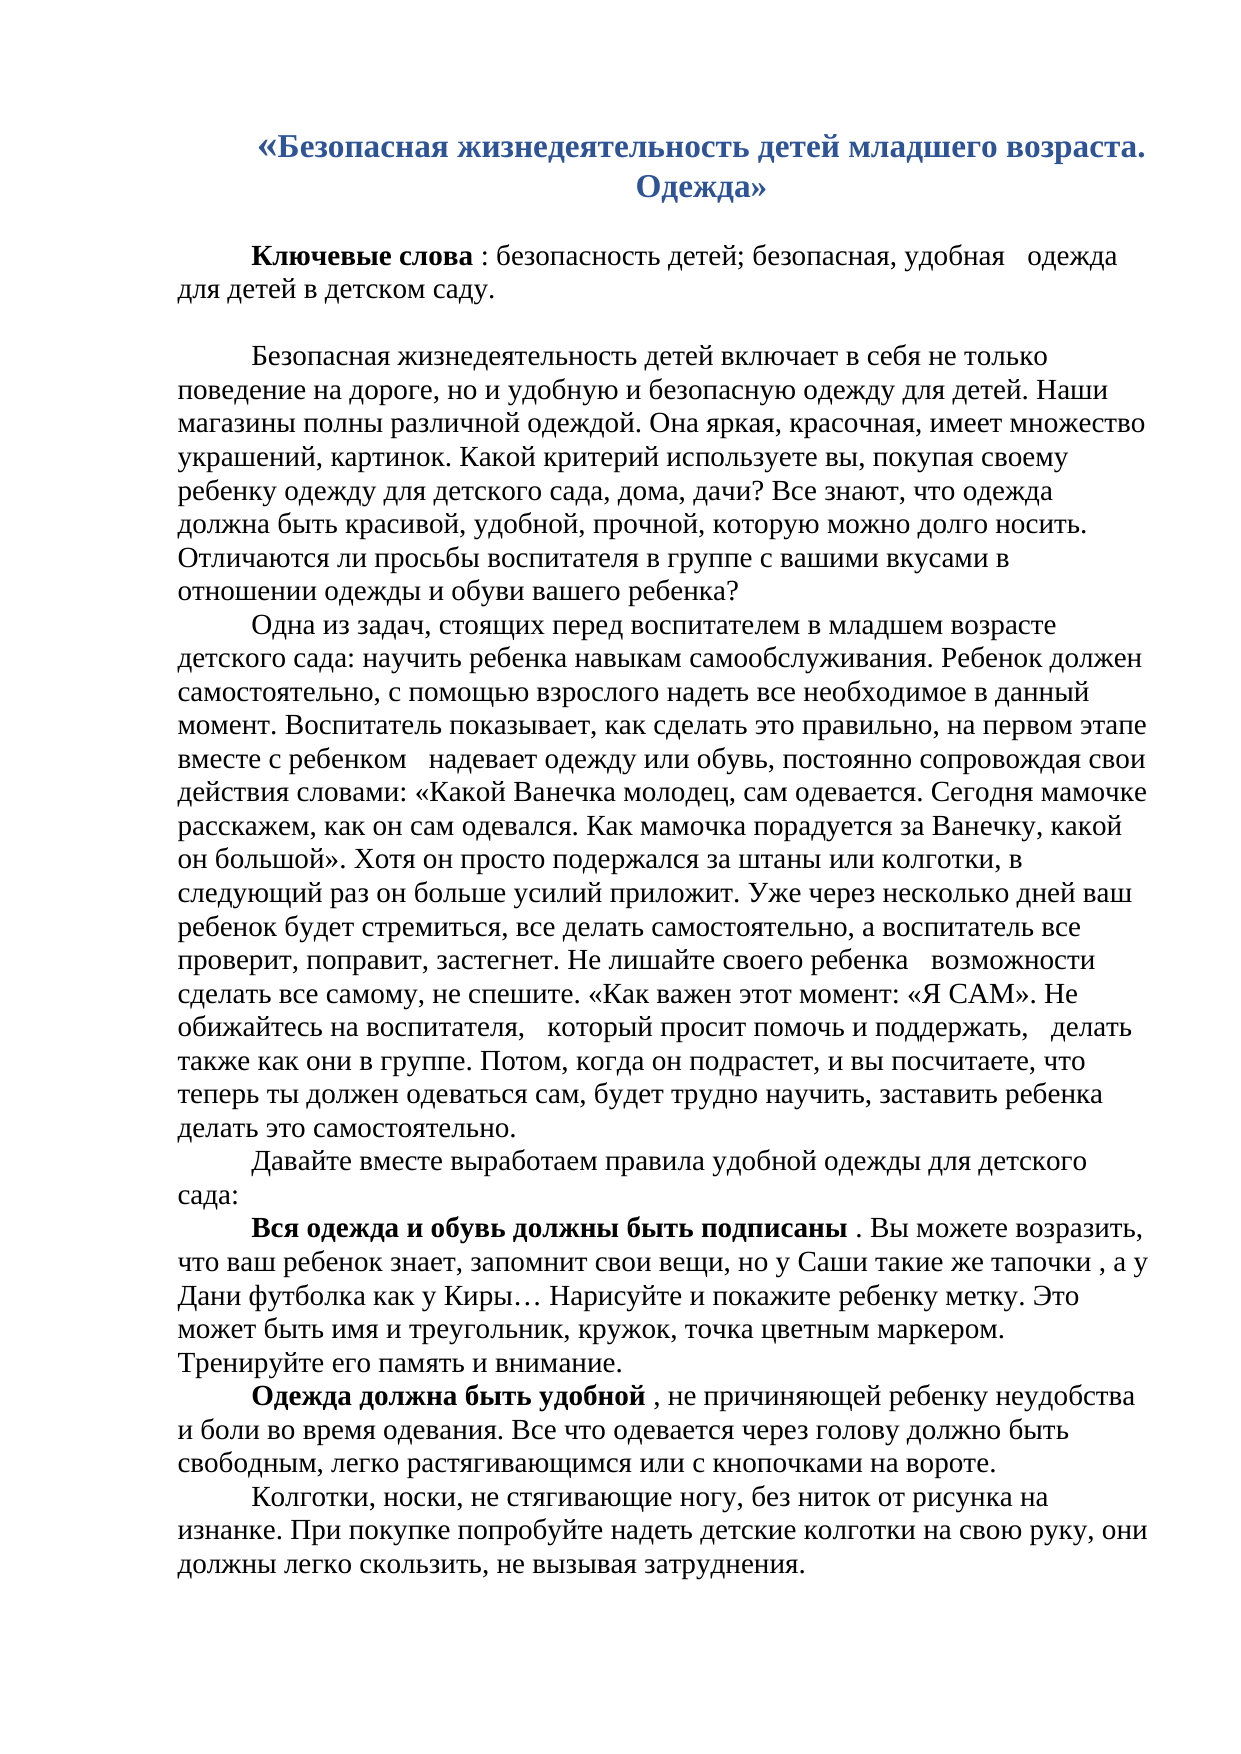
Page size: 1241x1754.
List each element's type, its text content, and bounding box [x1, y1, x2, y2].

text Давайте вместе выработаем правила удобной одежды для детского сада: [177, 1143, 1152, 1211]
text Одна из задач, стоящих перед воспитателем в младшем возрасте детского сада: научить ребенка навыкам самообслуживания. Ребенок должен самостоятельно, с помощью взрослого надеть все необходимое в данный момент. Воспитатель показывает, как сделать это правильно, на первом этапе вместе с ребенком надевает одежду или обувь, постоянно сопровождая свои действия словами: «Какой Ванечка молодец, сам одевается. Сегодня мамочке расскажем, как он сам одевался. Как мамочка порадуется за Ванечку, какой он большой». Хотя он просто подержался за штаны или колготки, в следующий раз он больше усилий приложит. Уже через несколько дней ваш ребенок будет стремиться, все делать самостоятельно, а воспитатель все проверит, поправит, застегнет. Не лишайте своего ребенка возможности сделать все самому, не спешите. «Как важен этот момент: «Я САМ». Не обижайтесь на воспитателя, который просит помочь и поддержать, делать также как они в группе. Потом, когда он подрастет, и вы посчитаете, что теперь ты должен одеваться сам, будет трудно научить, заставить ребенка делать это самостоятельно. [177, 607, 1152, 1143]
text «Безопасная жизнедеятельность детей младшего возраста. [177, 118, 1152, 166]
text Одежда должна быть удобной , не причиняющей ребенку неудобства и боли во время одевания. Все что одевается через голову должно быть свободным, легко растягивающимся или с кнопочками на вороте. [177, 1378, 1152, 1479]
text Ключевые слова : безопасность детей; безопасная, удобная одежда для детей в детском саду. [177, 238, 1152, 305]
text Вся одежда и обувь должны быть подписаны . Вы можете возразить, что ваш ребенок знает, запомнит свои вещи, но у Саши такие же тапочки , а у Дани футболка как у Киры… Нарисуйте и покажите ребенку метку. Это может быть имя и треугольник, кружок, точка цветным маркером. Тренируйте его память и внимание. [177, 1211, 1152, 1378]
text Колготки, носки, не стягивающие ногу, без ниток от рисунка на изнанке. При покупке попробуйте надеть детские колготки на свою руку, они должны легко скользить, не вызывая затруднения. [177, 1479, 1152, 1579]
text Безопасная жизнедеятельность детей включает в себя не только поведение на дороге, но и удобную и безопасную одежду для детей. Наши магазины полны различной одеждой. Она яркая, красочная, имеет множество украшений, картинок. Какой критерий используете вы, покупая своему ребенку одежду для детского сада, дома, дачи? Все знают, что одежда должна быть красивой, удобной, прочной, которую можно долго носить. Отличаются ли просьбы воспитателя в группе с вашими вкусами в отношении одежды и обуви вашего ребенка? [177, 338, 1152, 607]
text Одежда» [177, 166, 1152, 204]
